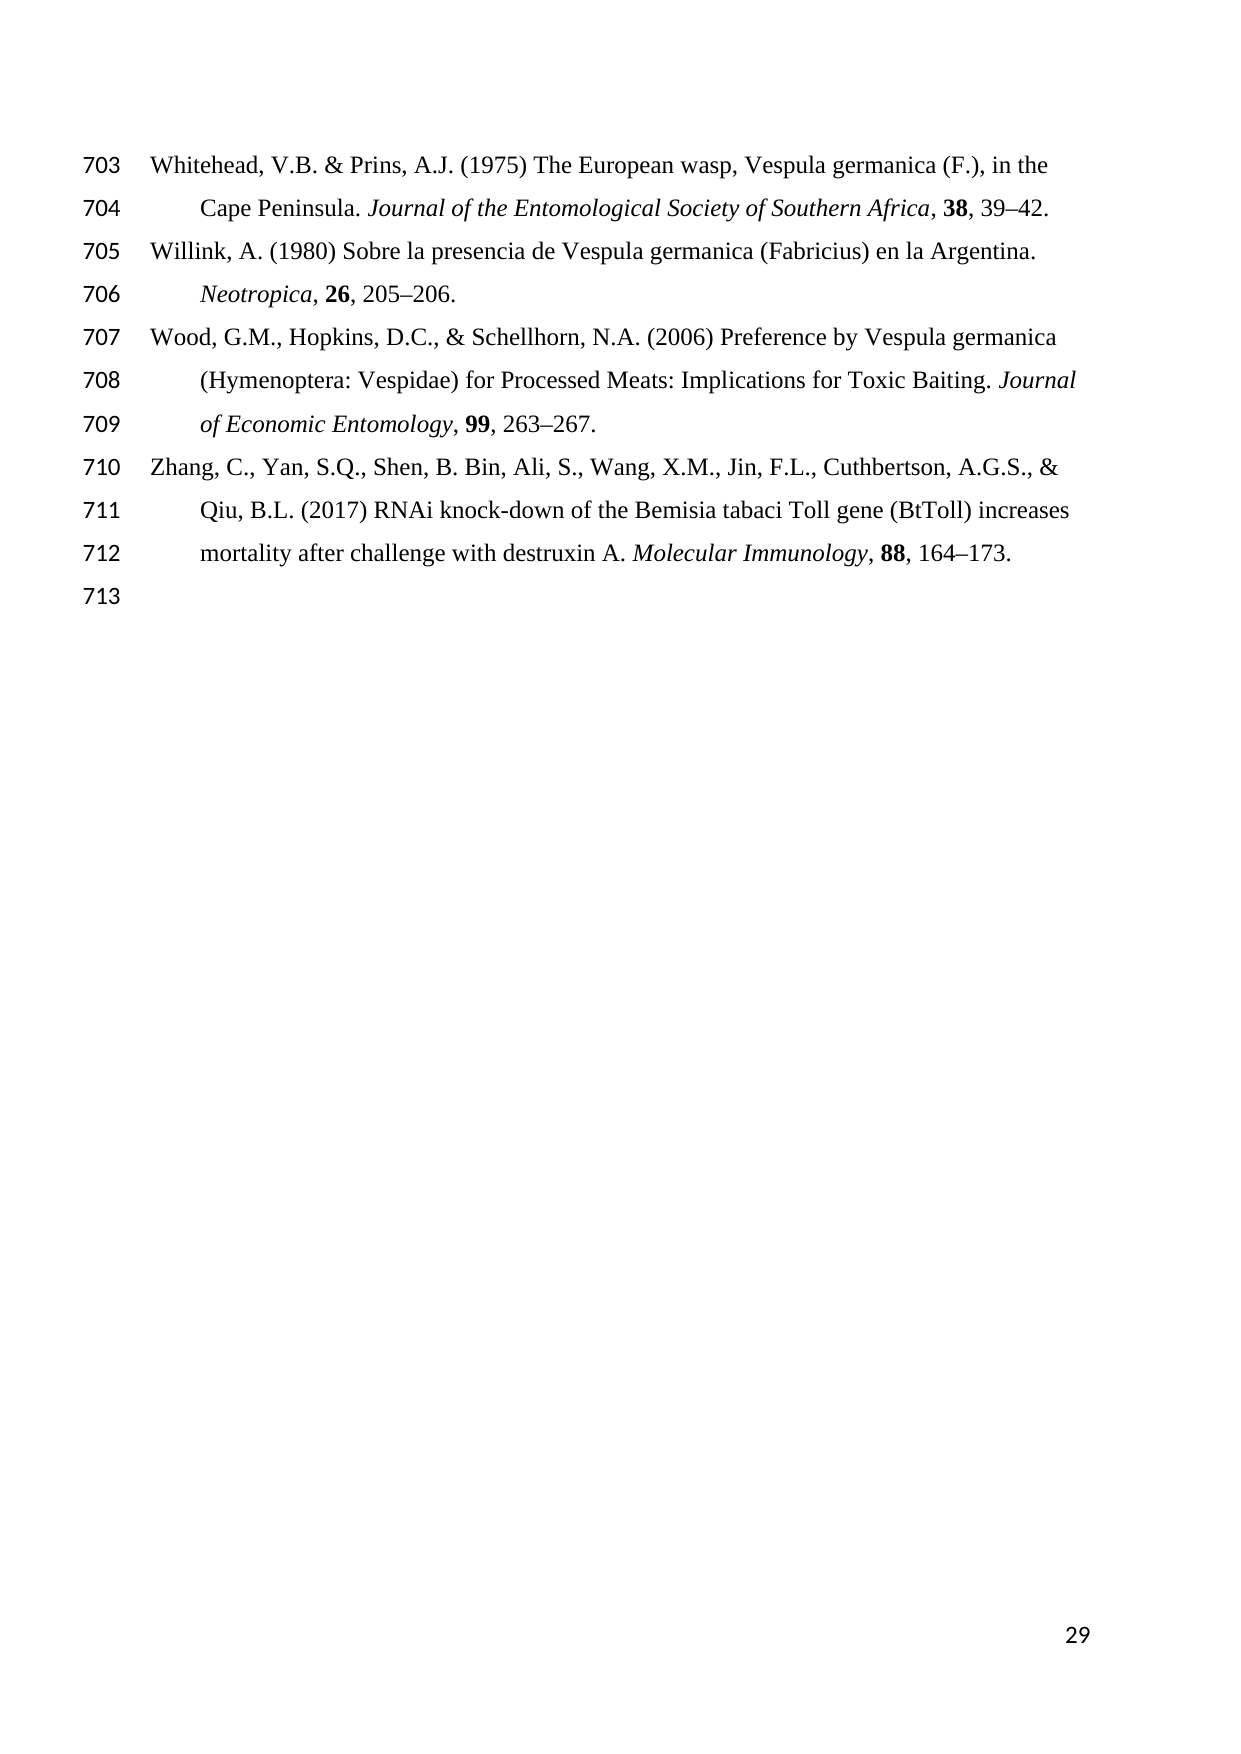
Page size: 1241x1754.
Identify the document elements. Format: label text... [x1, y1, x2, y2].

text Zhang, C., Yan, S.Q., Shen, B. Bin, Ali, S., Wang, X.M., Jin, F.L., Cuthbertson, A.G.S., & Qiu, B.L. (2017) RNAi knock-down of the Bemisia tabaci Toll gene (BtToll) increases mortality after challenge with destruxin A. Molecular Immunology, 88, 164–173. [150, 452, 1090, 567]
text Wood, G.M., Hopkins, D.C., & Schellhorn, N.A. (2006) Preference by Vespula germanica (Hymenoptera: Vespidae) for Processed Meats: Implications for Toxic Baiting. Journal of Economic Entomology, 99, 263–267. [150, 322, 1090, 437]
text Willink, A. (1980) Sobre la presencia de Vespula germanica (Fabricius) en la Argentina. Neotropica, 26, 205–206. [150, 236, 1090, 308]
text Whitehead, V.B. & Prins, A.J. (1975) The European wasp, Vespula germanica (F.), in the Cape Peninsula. Journal of the Entomological Society of Southern Africa, 38, 39–42. [150, 150, 1090, 222]
